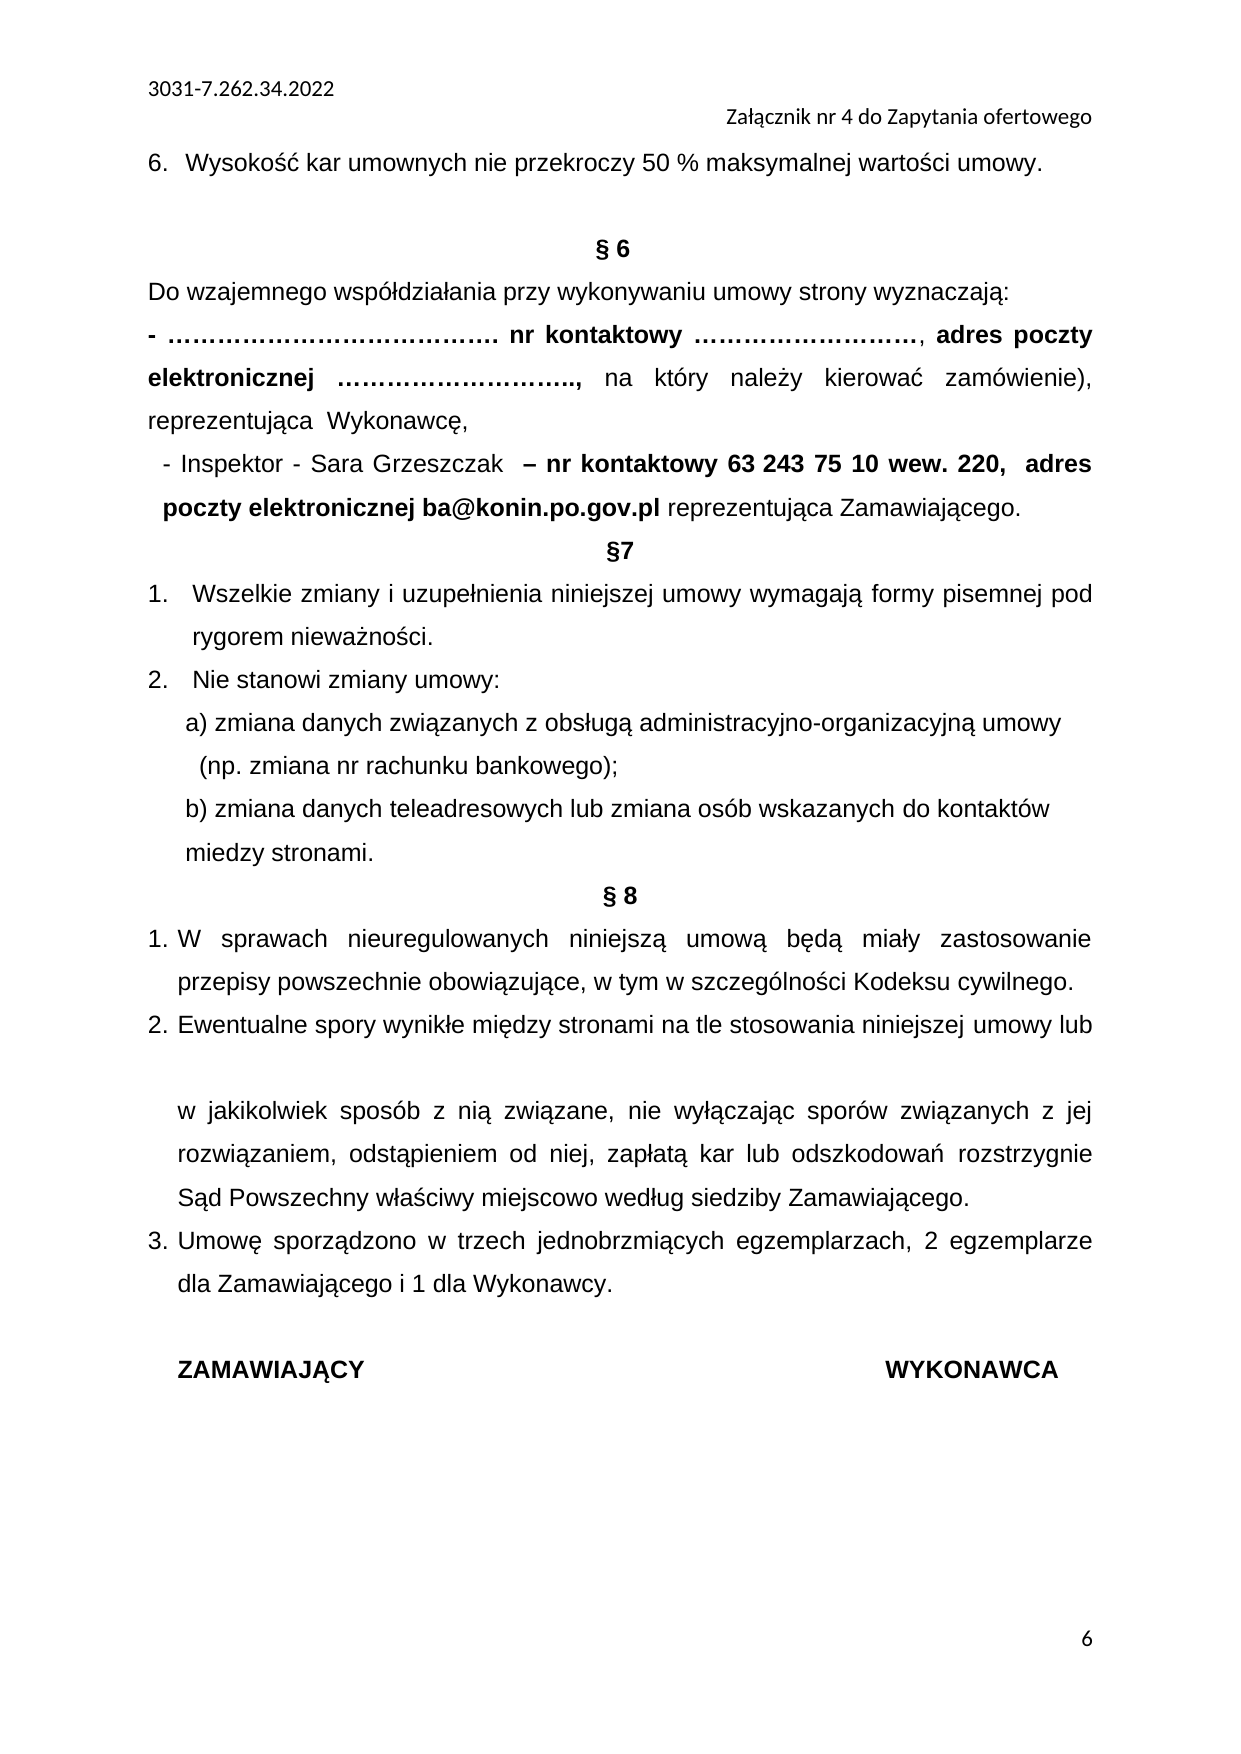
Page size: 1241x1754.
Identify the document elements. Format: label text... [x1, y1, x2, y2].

text ZAMAWIAJĄCY WYKONAWCA [148, 1355, 1093, 1427]
text Do wzajemnego współdziałania przy wykonywaniu umowy strony wyznaczają: [148, 277, 1093, 306]
text - …………………………………. nr kontaktowy ………………………, adres poczty elektronicznej ……………………….., na który należy kierować zamówienie), reprezentująca Wykonawcę, [148, 320, 1093, 435]
list Ewentualne spory wynikłe między stronami na tle stosowania niniejszej umowy lub w jakikolwiek sposób z nią związane, nie wyłączając sporów związanych z jej rozwiązaniem, odstąpieniem od niej, zapłatą kar lub odszkodowań rozstrzygnie Sąd Powszechny właściwy miejscowo według siedziby Zamawiającego. [148, 1010, 1093, 1211]
list Wszelkie zmiany i uzupełnienia niniejszej umowy wymagają formy pisemnej pod rygorem nieważności. [148, 579, 1093, 651]
text § 8 [148, 881, 1093, 909]
list Umowę sporządzono w trzech jednobrzmiących egzemplarzach, 2 egzemplarze dla Zamawiającego i 1 dla Wykonawcy. [148, 1226, 1093, 1298]
text b) zmiana danych teleadresowych lub zmiana osób wskazanych do kontaktów miedzy stronami. [185, 794, 1093, 866]
list Wysokość kar umownych nie przekroczy 50 % maksymalnej wartości umowy. [148, 148, 1093, 176]
list W sprawach nieuregulowanych niniejszą umową będą miały zastosowanie przepisy powszechnie obowiązujące, w tym w szczególności Kodeksu cywilnego. [148, 924, 1093, 996]
text §7 [148, 536, 1093, 564]
text - Inspektor - Sara Grzeszczak – nr kontaktowy 63 243 75 10 wew. 220, adres poczty elektronicznej ba@konin.po.gov.pl reprezentująca Zamawiającego. [162, 449, 1093, 521]
list Nie stanowi zmiany umowy: [148, 665, 1093, 694]
text a) zmiana danych związanych z obsługą administracyjno-organizacyjną umowy (np. zmiana nr rachunku bankowego); [185, 708, 1093, 780]
text § 6 [133, 234, 1093, 263]
